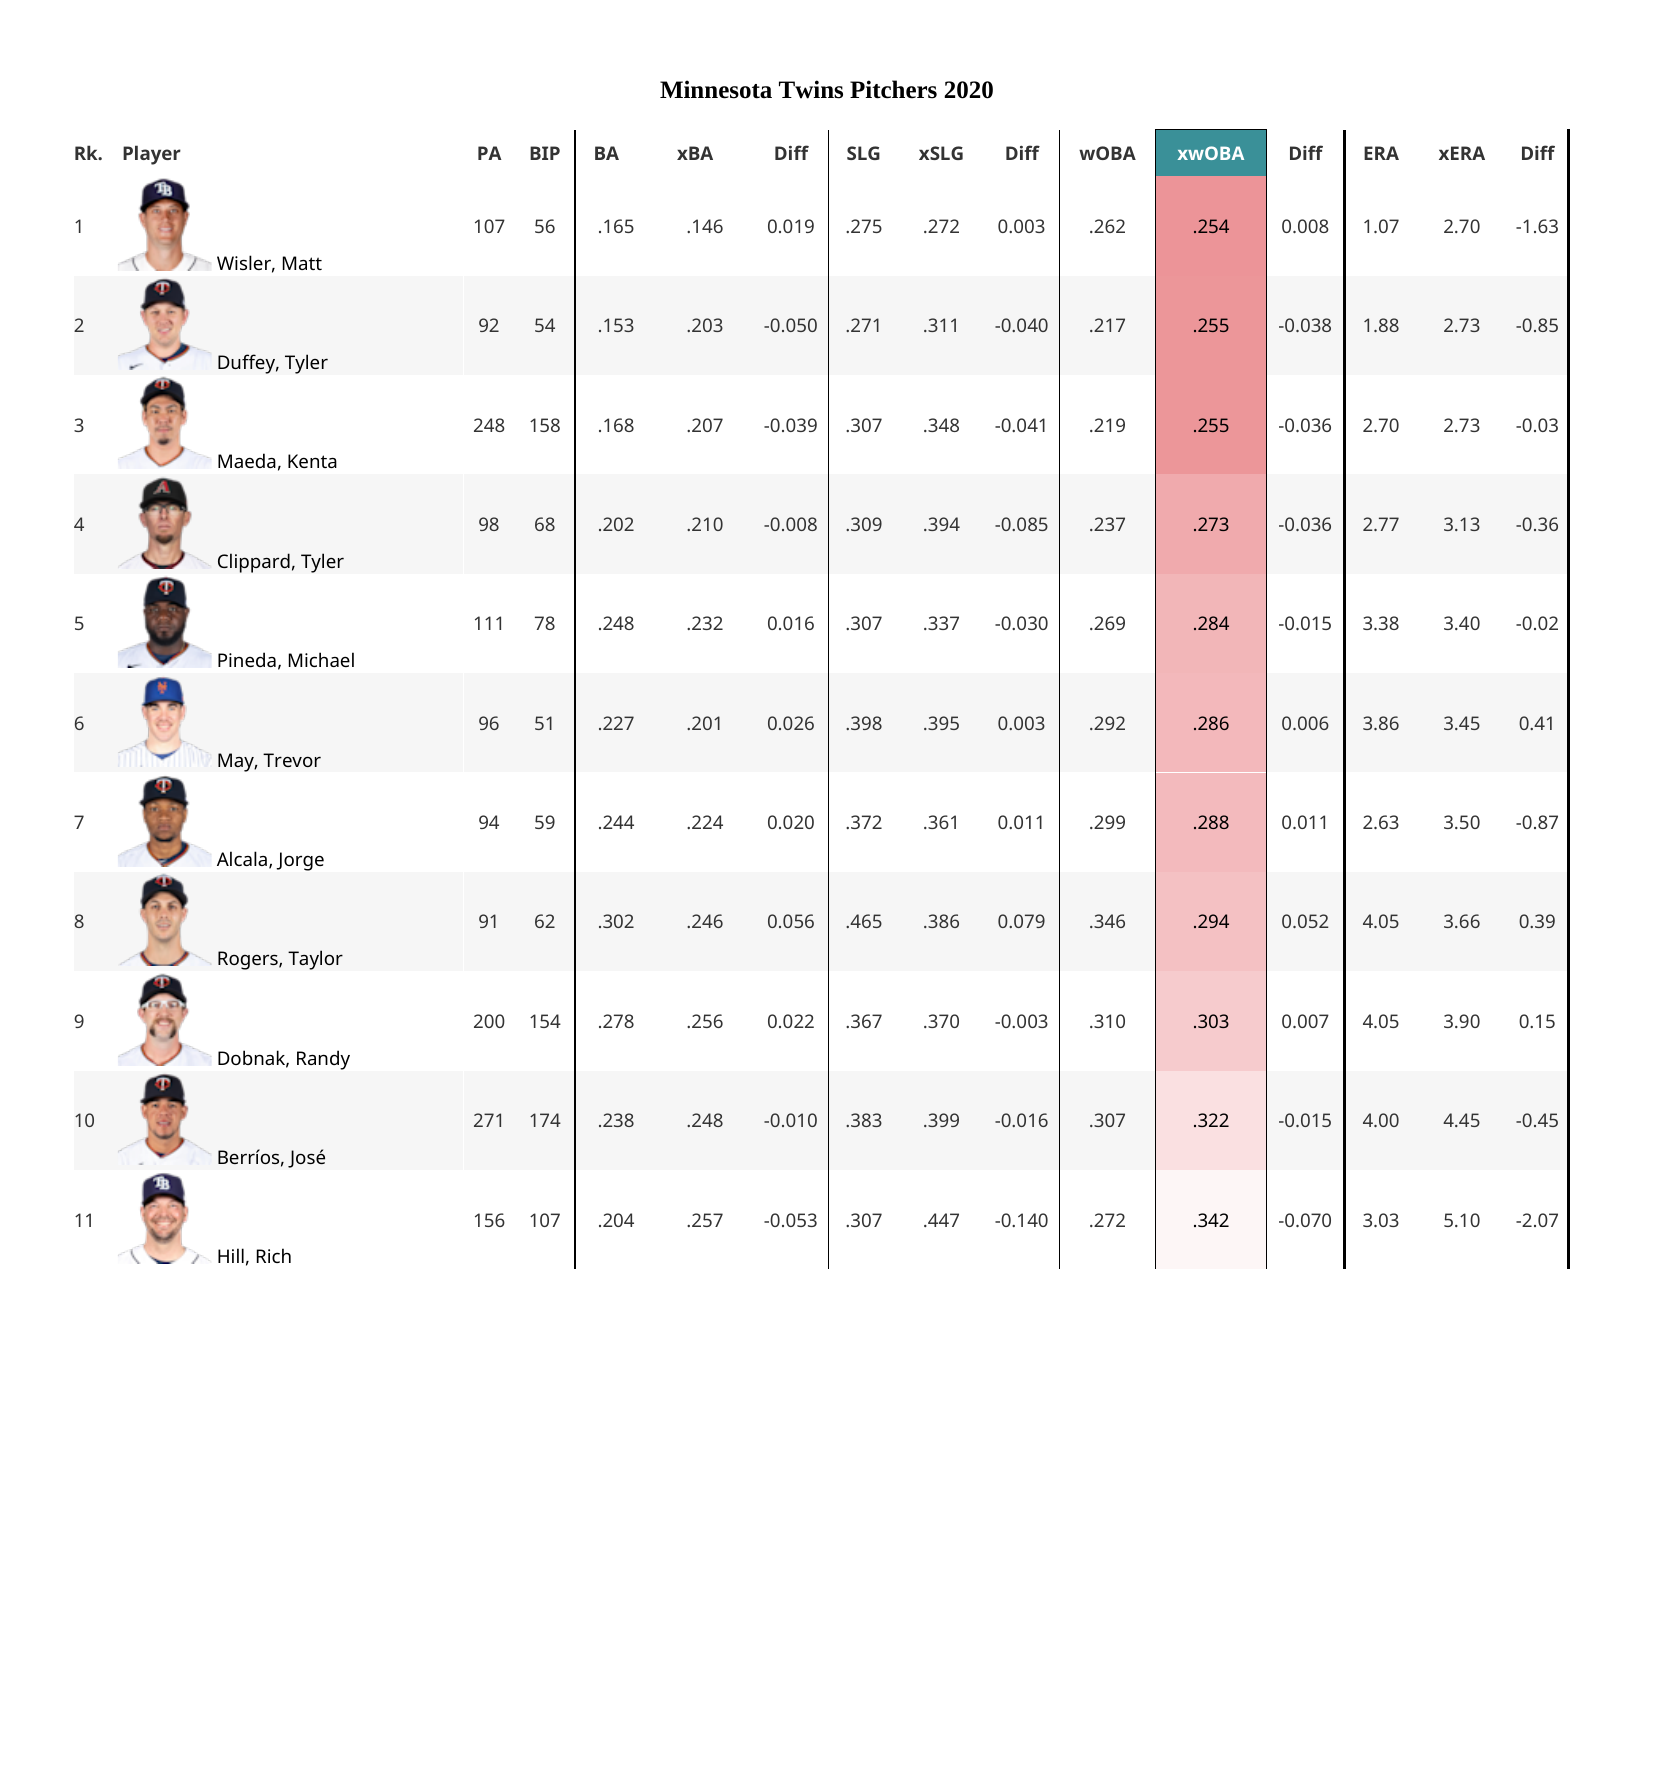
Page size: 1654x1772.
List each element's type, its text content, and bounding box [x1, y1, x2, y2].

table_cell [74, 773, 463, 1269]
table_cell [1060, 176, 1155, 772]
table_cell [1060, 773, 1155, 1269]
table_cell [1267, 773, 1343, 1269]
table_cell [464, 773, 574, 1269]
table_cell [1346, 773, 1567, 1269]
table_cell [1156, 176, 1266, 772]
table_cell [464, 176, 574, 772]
picture [117, 573, 212, 668]
picture [117, 375, 212, 469]
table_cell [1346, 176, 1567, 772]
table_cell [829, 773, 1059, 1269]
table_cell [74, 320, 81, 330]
picture [117, 1170, 212, 1264]
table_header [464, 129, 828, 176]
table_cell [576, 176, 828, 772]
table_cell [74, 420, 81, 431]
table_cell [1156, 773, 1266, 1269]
picture [117, 474, 212, 569]
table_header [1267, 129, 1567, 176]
picture [117, 176, 212, 271]
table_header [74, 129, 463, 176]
picture [117, 871, 212, 966]
text Minnesota Twins Pitchers 2020 [75, 75, 1578, 104]
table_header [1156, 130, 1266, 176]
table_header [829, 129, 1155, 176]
picture [117, 1070, 212, 1165]
picture [117, 772, 212, 867]
picture [117, 673, 212, 767]
picture [117, 971, 212, 1066]
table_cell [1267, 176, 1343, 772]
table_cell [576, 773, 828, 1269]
picture [117, 275, 212, 370]
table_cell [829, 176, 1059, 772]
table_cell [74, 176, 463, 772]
